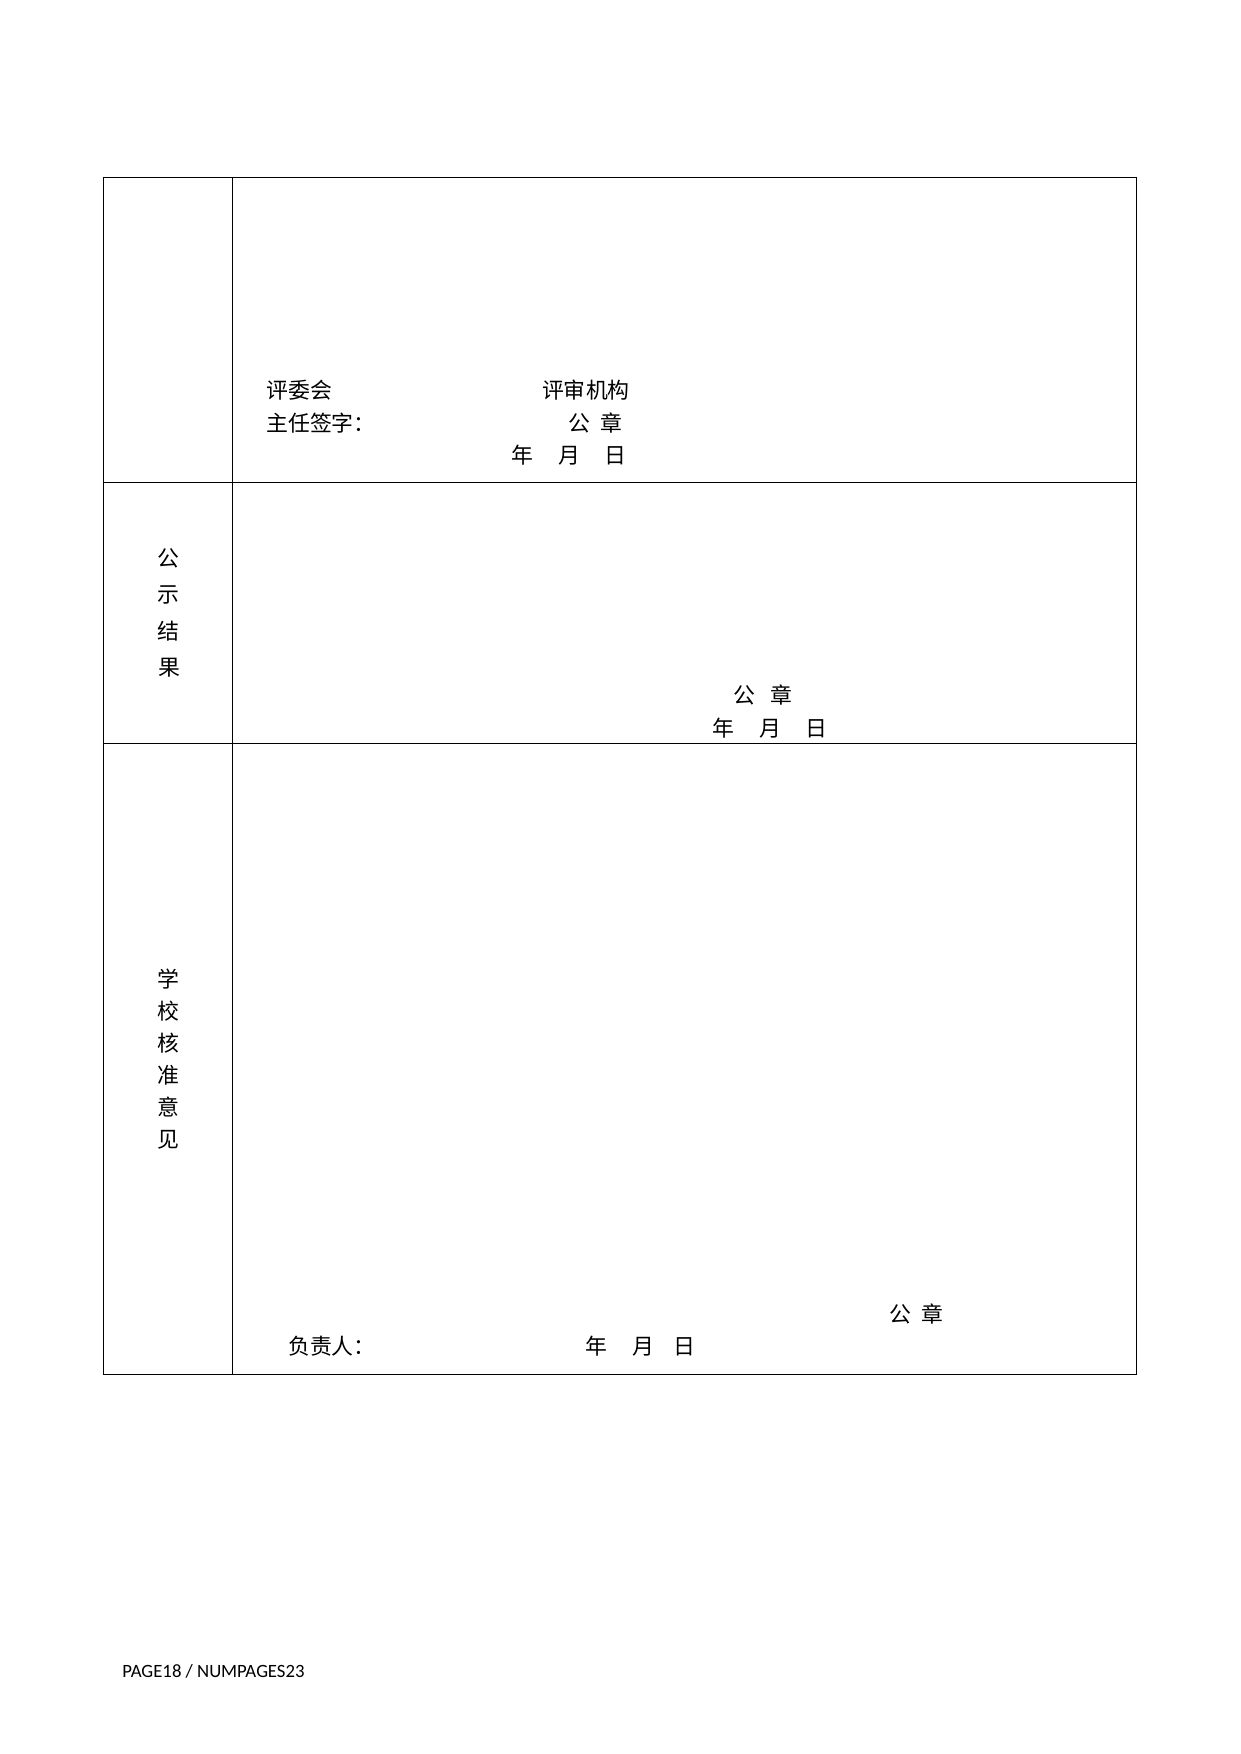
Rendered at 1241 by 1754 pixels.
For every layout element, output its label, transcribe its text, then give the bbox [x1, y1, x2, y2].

table_cell 公 示 结 果 [104, 483, 232, 743]
table_cell 评委会 评审机构 主任签字： 公 章 年 月 日 [233, 178, 1136, 482]
table_cell 公 章 年 月 日 [233, 483, 1136, 743]
table_cell 公 章 负责人： 年 月 日 [233, 744, 1136, 1373]
table_cell 学 校 核 准 意 见 [104, 744, 232, 1373]
